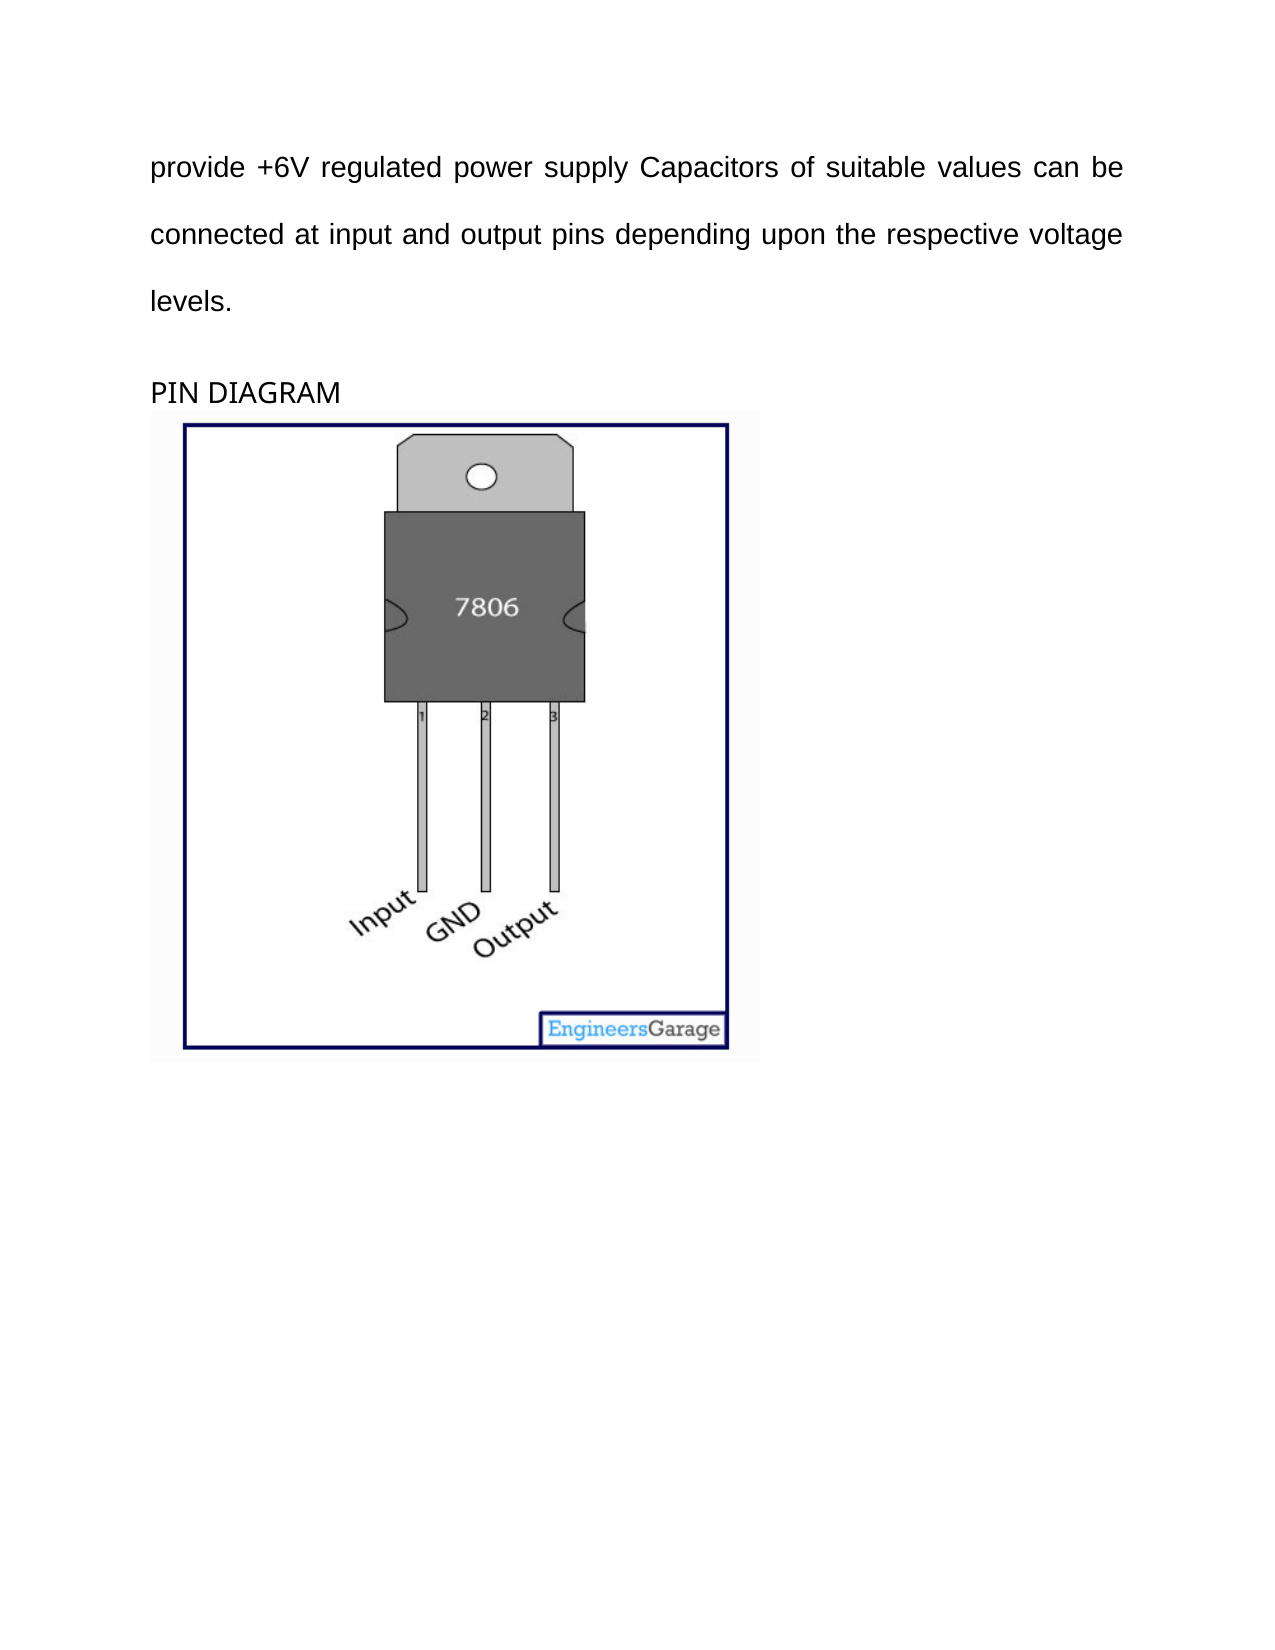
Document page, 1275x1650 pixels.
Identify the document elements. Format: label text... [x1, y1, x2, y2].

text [150, 150, 1125, 318]
picture [150, 411, 761, 1062]
text PIN DIAGRAM [150, 372, 1125, 412]
